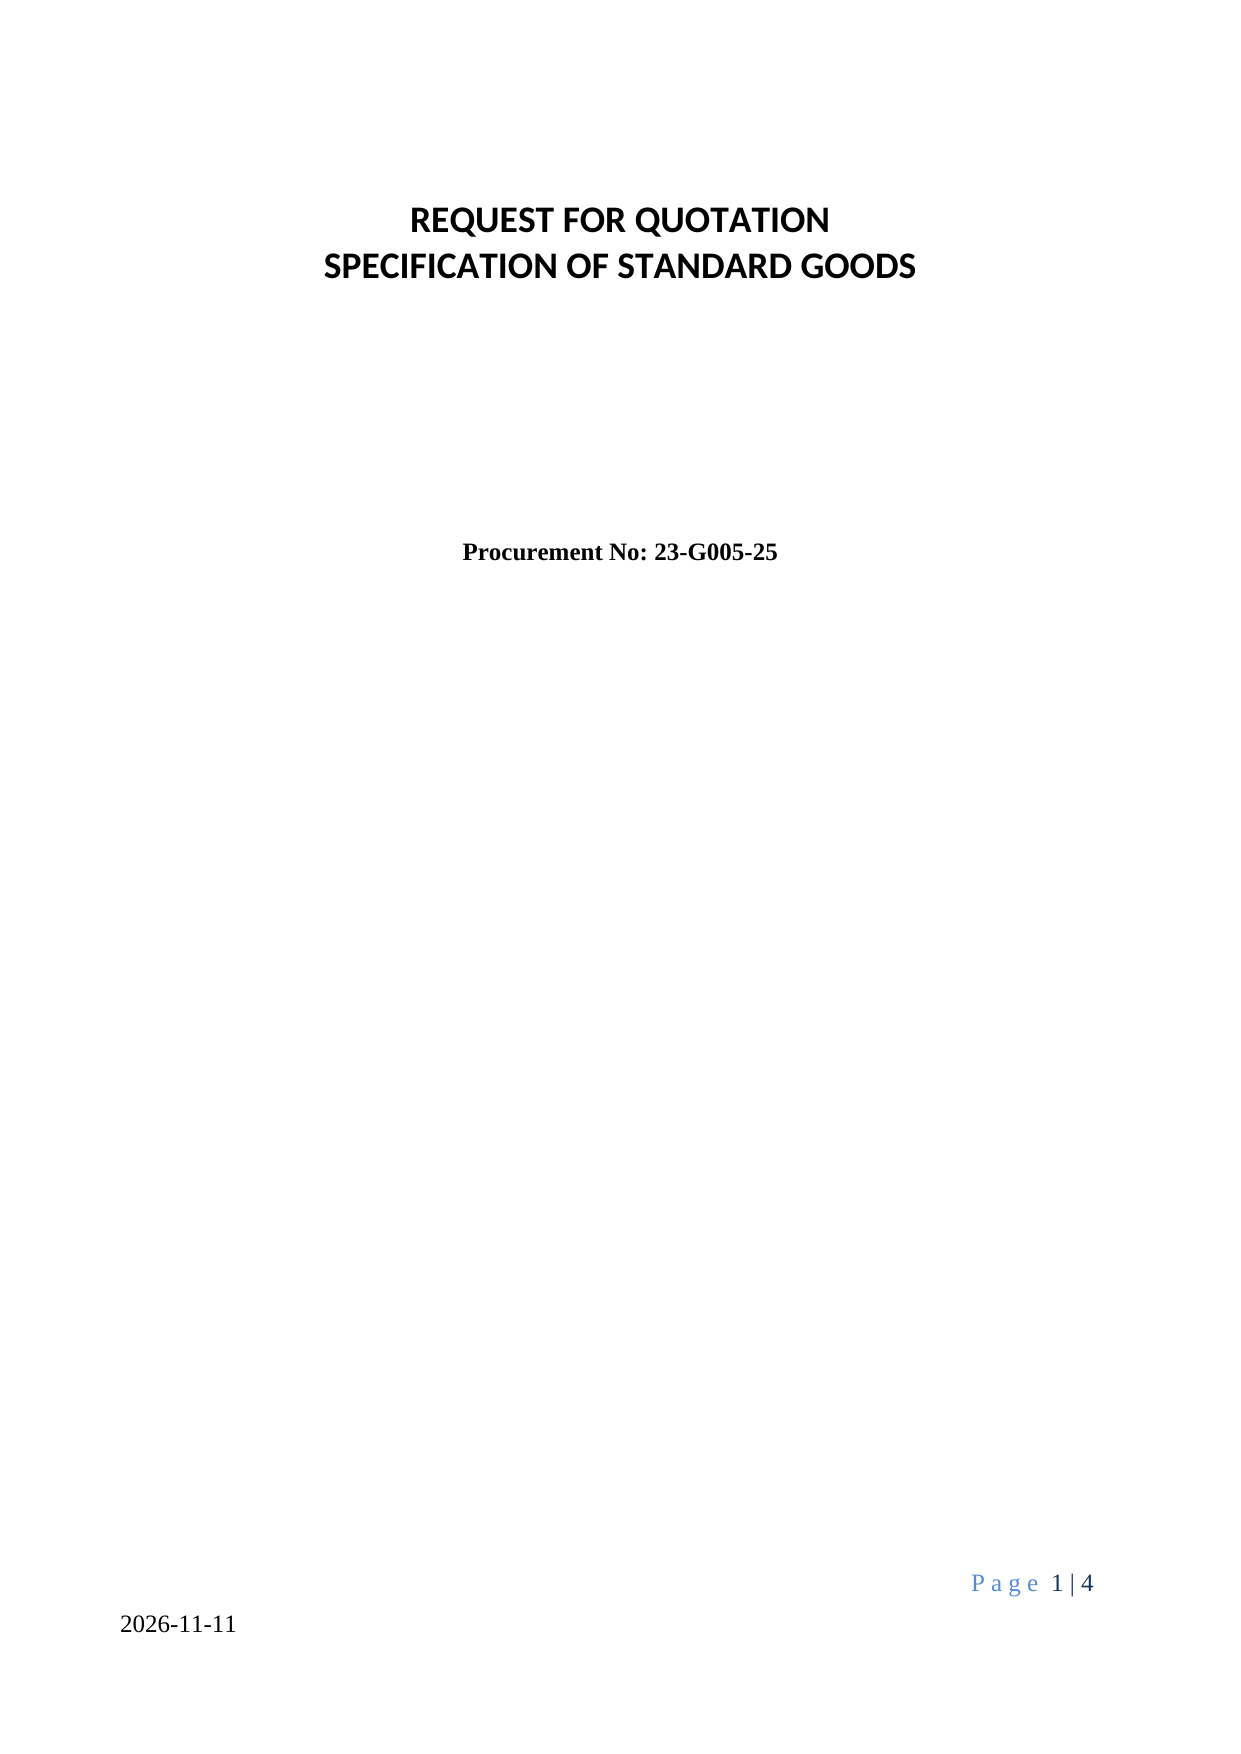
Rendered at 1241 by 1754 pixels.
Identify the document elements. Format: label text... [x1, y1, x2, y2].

text REQUEST FOR QUOTATION SPECIFICATION OF STANDARD GOODS [120, 196, 1120, 287]
text Procurement No: 23-G005-25 [120, 537, 1120, 566]
